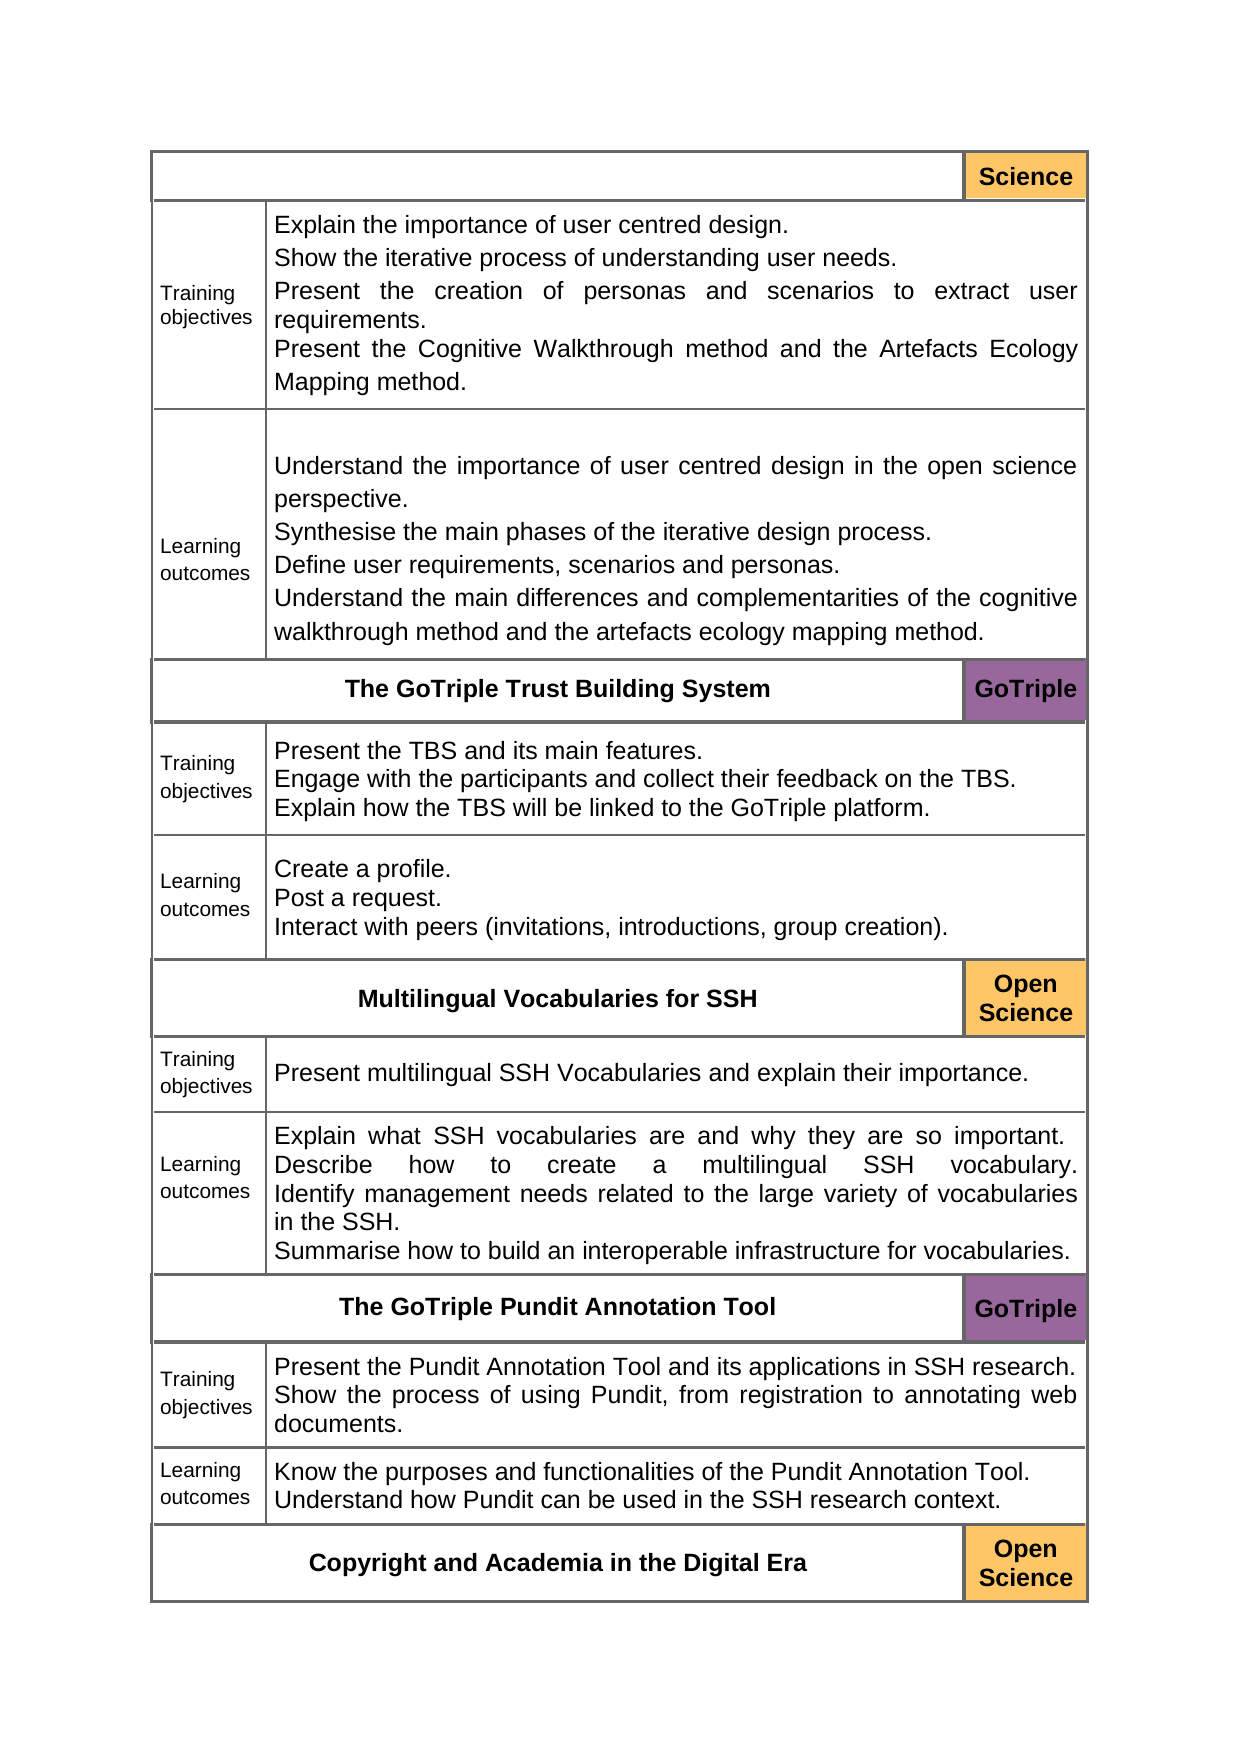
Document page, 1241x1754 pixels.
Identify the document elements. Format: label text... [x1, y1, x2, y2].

table_cell Know the purposes and functionalities of the Pundit Annotation Tool. Understand how Pundit can be used in the SSH research context. [267, 1446, 1086, 1523]
table_cell Explain the importance of user centred design. Show the iterative process of understanding user needs. Present the creation of personas and scenarios to extract user requirements. Present the Cognitive Walkthrough method and the Artefacts Ecology Mapping method. [267, 199, 1086, 408]
table_cell Training objectives [153, 200, 265, 408]
table_cell Learning outcomes [153, 409, 265, 658]
table_cell Training objectives [153, 721, 265, 834]
table_cell The GoTriple Trust Building System [153, 659, 962, 720]
table_cell Learning outcomes [153, 835, 265, 958]
table_cell Present the TBS and its main features. Engage with the participants and collect their feedback on the TBS. Explain how the TBS will be linked to the GoTriple platform. [267, 720, 1086, 834]
table_cell Learning outcomes [153, 1447, 265, 1523]
table_cell Multilingual Vocabularies for SSH [153, 959, 962, 1035]
table_cell The GoTriple Pundit Annotation Tool [153, 1274, 962, 1340]
table_cell Training objectives [153, 1036, 265, 1111]
table_cell Learning outcomes [153, 1112, 265, 1273]
table_cell Understand the importance of user centred design in the open science perspective. Synthesise the main phases of the iterative design process. Define user requirements, scenarios and personas. Understand the main differences and complementarities of the cognitive walkthrough method and the artefacts ecology mapping method. [267, 408, 1086, 658]
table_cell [153, 153, 962, 198]
table_cell Explain what SSH vocabularies are and why they are so important. Describe how to create a multilingual SSH vocabulary. Identify management needs related to the large variety of vocabularies in the SSH. Summarise how to build an interoperable infrastructure for vocabularies. [267, 1111, 1086, 1273]
table_cell Open Science [966, 958, 1086, 1035]
table_cell Open Science [966, 153, 1086, 198]
table_cell Copyright and Academia in the Digital Era [153, 1524, 962, 1600]
table_cell Create a profile. Post a request. Interact with peers (invitations, introductions, group creation). [267, 834, 1086, 958]
table_cell GoTriple [966, 658, 1086, 720]
table_cell Present multilingual SSH Vocabularies and explain their importance. [267, 1035, 1086, 1111]
table_cell Open Science [966, 1523, 1086, 1600]
table_cell GoTriple [966, 1273, 1086, 1340]
table_cell Present the Pundit Annotation Tool and its applications in SSH research. Show the process of using Pundit, from registration to annotating web documents. [267, 1340, 1086, 1446]
table_cell Training objectives [153, 1341, 265, 1446]
